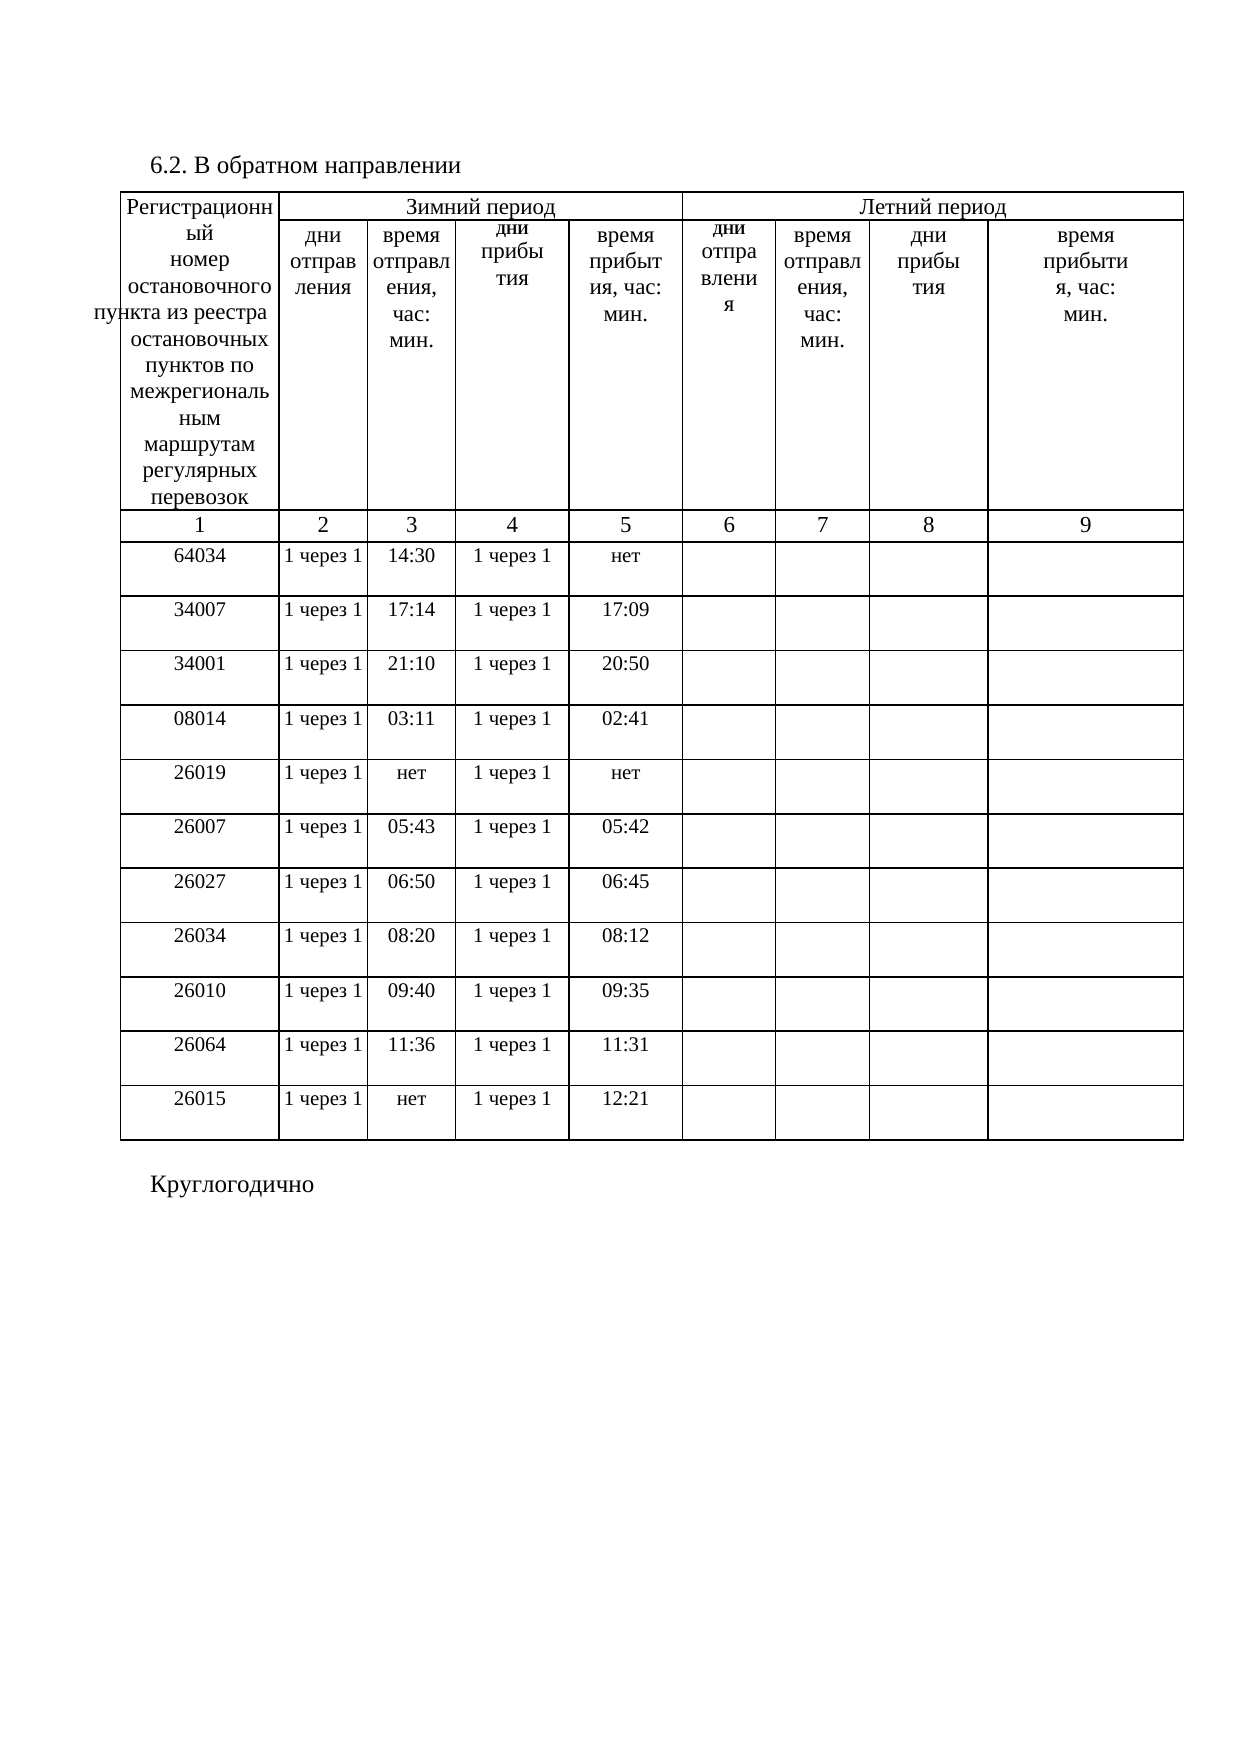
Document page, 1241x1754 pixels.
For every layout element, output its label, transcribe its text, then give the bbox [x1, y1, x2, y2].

table_cell 26064 [121, 1032, 278, 1085]
table_cell 1 через 1 [456, 869, 568, 922]
table_cell 08:12 [570, 923, 682, 976]
table_cell 1 через 1 [456, 760, 568, 813]
table_cell [989, 815, 1183, 867]
table_cell [989, 1032, 1183, 1085]
text 6.2. В обратном направлении [150, 150, 1090, 179]
table_cell 1 через 1 [456, 651, 568, 704]
table_cell время отправл ения, час: мин. [368, 221, 455, 509]
table_cell [776, 597, 869, 650]
table_cell [776, 651, 869, 704]
table_cell 1 через 1 [456, 543, 568, 595]
table_cell 02:41 [570, 706, 682, 758]
table_cell [776, 815, 869, 867]
table_cell 1 через 1 [456, 597, 568, 650]
table_cell [989, 597, 1183, 650]
table_cell [989, 1086, 1183, 1139]
table_cell [683, 923, 775, 976]
table_cell нет [570, 543, 682, 595]
table_cell 5 [570, 511, 682, 541]
table_cell 34007 [121, 597, 278, 650]
table_cell ДНИ отпра влени я [683, 221, 775, 509]
table_cell [683, 760, 775, 813]
table_cell 11:36 [368, 1032, 455, 1085]
table_cell 1 через 1 [280, 1032, 367, 1085]
table_cell [683, 1032, 775, 1085]
table_cell 1 через 1 [280, 1086, 367, 1139]
table_cell 1 через 1 [280, 597, 367, 650]
table_cell 1 через 1 [456, 706, 568, 758]
table_cell [683, 815, 775, 867]
table_cell время прибыти я, час: мин. [989, 221, 1183, 509]
table_cell 7 [776, 511, 869, 541]
table_cell [683, 597, 775, 650]
table_cell 26027 [121, 869, 278, 922]
table_cell [870, 1086, 987, 1139]
table_cell 1 через 1 [280, 978, 367, 1030]
table_cell [989, 869, 1183, 922]
table_cell [870, 1032, 987, 1085]
table_cell [870, 760, 987, 813]
table_cell время отправл ения, час: мин. [776, 221, 869, 509]
table_cell [776, 869, 869, 922]
table_cell 05:42 [570, 815, 682, 867]
table_cell 3 [368, 511, 455, 541]
table_cell [683, 869, 775, 922]
table_cell 08:20 [368, 923, 455, 976]
table_cell [776, 978, 869, 1030]
table_cell 8 [870, 511, 987, 541]
table_cell [776, 760, 869, 813]
table_cell 64034 [121, 543, 278, 595]
table_cell нет [368, 1086, 455, 1139]
table_cell [776, 1086, 869, 1139]
table_cell [683, 978, 775, 1030]
table_header Летний период [683, 193, 1183, 219]
table_cell 1 через 1 [280, 651, 367, 704]
table_cell [870, 597, 987, 650]
table_cell [989, 923, 1183, 976]
table_cell 9 [989, 511, 1183, 541]
table_cell [683, 706, 775, 758]
table_cell время прибыт ия, час: мин. [570, 221, 682, 509]
table_cell 26015 [121, 1086, 278, 1139]
table_cell 11:31 [570, 1032, 682, 1085]
table_cell [989, 543, 1183, 595]
table_cell 09:40 [368, 978, 455, 1030]
table_cell 17:14 [368, 597, 455, 650]
table_cell 06:45 [570, 869, 682, 922]
table_cell 1 через 1 [456, 815, 568, 867]
table_cell 06:50 [368, 869, 455, 922]
table_header Регистрационный номер остановочного пункта из реестра остановочных пунктов по межрегиональным маршрутам регулярных перевозок [121, 193, 278, 509]
table_cell [776, 1032, 869, 1085]
table_cell нет [570, 760, 682, 813]
table_cell дни отправ ления [280, 221, 367, 509]
table_cell дни прибы тия [870, 221, 987, 509]
table_cell 17:09 [570, 597, 682, 650]
table_cell 1 через 1 [280, 543, 367, 595]
table_cell нет [368, 760, 455, 813]
table_cell 34001 [121, 651, 278, 704]
table_cell 2 [280, 511, 367, 541]
table_cell [989, 651, 1183, 704]
table_cell 1 через 1 [456, 1086, 568, 1139]
table_cell [870, 869, 987, 922]
table_cell 1 через 1 [280, 706, 367, 758]
table_cell 26034 [121, 923, 278, 976]
table_cell 21:10 [368, 651, 455, 704]
table_cell [870, 923, 987, 976]
table_cell 20:50 [570, 651, 682, 704]
table_cell [870, 543, 987, 595]
table_cell [683, 543, 775, 595]
table_cell [870, 978, 987, 1030]
table_cell [870, 815, 987, 867]
table_cell 6 [683, 511, 775, 541]
table_cell 1 через 1 [280, 923, 367, 976]
table_cell [776, 706, 869, 758]
table_cell [989, 978, 1183, 1030]
table_cell [776, 923, 869, 976]
table_cell ДНИ прибы тия [456, 221, 568, 509]
table_cell 4 [456, 511, 568, 541]
table_cell [776, 543, 869, 595]
table_cell 1 через 1 [456, 978, 568, 1030]
table_cell 1 через 1 [280, 760, 367, 813]
table_cell 1 через 1 [280, 815, 367, 867]
table_cell [989, 760, 1183, 813]
table_cell 26010 [121, 978, 278, 1030]
table_cell 1 через 1 [456, 923, 568, 976]
table_header Зимний период [280, 193, 682, 219]
table_cell 03:11 [368, 706, 455, 758]
table_cell [870, 706, 987, 758]
table_cell 1 через 1 [280, 869, 367, 922]
table_cell 08014 [121, 706, 278, 758]
table_cell 14:30 [368, 543, 455, 595]
table_cell 1 через 1 [456, 1032, 568, 1085]
table_cell 1 [121, 511, 278, 541]
table_cell 12:21 [570, 1086, 682, 1139]
table_cell 26007 [121, 815, 278, 867]
table_cell 26019 [121, 760, 278, 813]
table_cell [870, 651, 987, 704]
table_cell 09:35 [570, 978, 682, 1030]
table_cell [683, 651, 775, 704]
table_cell [683, 1086, 775, 1139]
table_cell 05:43 [368, 815, 455, 867]
table_cell [989, 706, 1183, 758]
text Круглогодично [150, 1169, 1090, 1198]
